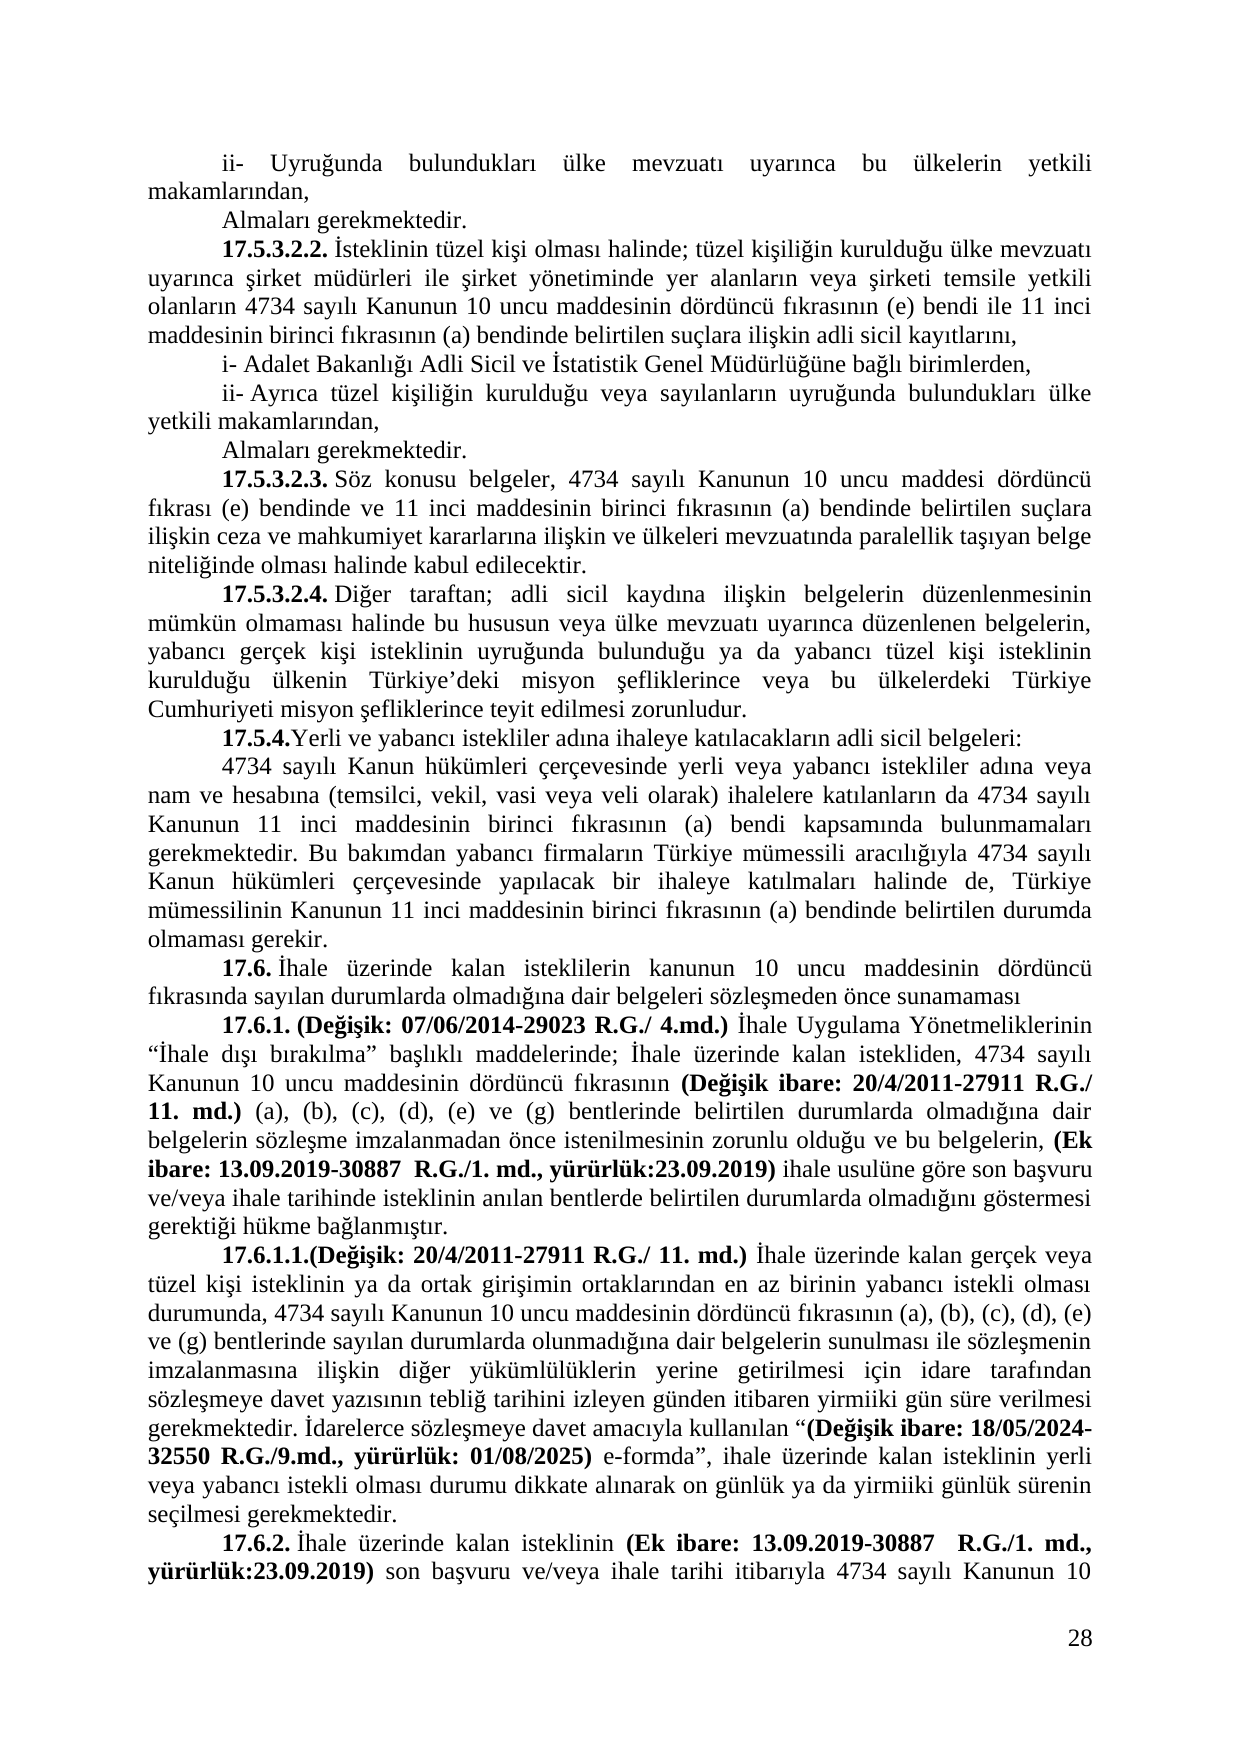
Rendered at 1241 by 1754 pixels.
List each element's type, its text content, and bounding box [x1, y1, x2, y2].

text Almaları gerekmektedir. [148, 435, 1092, 464]
text 17.5.3.2.4. Diğer taraftan; adli sicil kaydına ilişkin belgelerin düzenlenmesinin mümkün olmaması halinde bu hususun veya ülke mevzuatı uyarınca düzenlenen belgelerin, yabancı gerçek kişi isteklinin uyruğunda bulunduğu ya da yabancı tüzel kişi isteklinin kurulduğu ülkenin Türkiye’deki misyon şefliklerince veya bu ülkelerdeki Türkiye Cumhuriyeti misyon şefliklerince teyit edilmesi zorunludur. [148, 579, 1092, 723]
text 17.5.3.2.3. Söz konusu belgeler, 4734 sayılı Kanunun 10 uncu maddesi dördüncü fıkrası (e) bendinde ve 11 inci maddesinin birinci fıkrasının (a) bendinde belirtilen suçlara ilişkin ceza ve mahkumiyet kararlarına ilişkin ve ülkeleri mevzuatında paralellik taşıyan belge niteliğinde olması halinde kabul edilecektir. [148, 464, 1092, 579]
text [148, 1528, 1092, 1585]
text 17.6.1.1.(Değişik: 20/4/2011-27911 R.G./ 11. md.) İhale üzerinde kalan gerçek veya tüzel kişi isteklinin ya da ortak girişimin ortaklarından en az birinin yabancı istekli olması durumunda, 4734 sayılı Kanunun 10 uncu maddesinin dördüncü fıkrasının (a), (b), (c), (d), (e) ve (g) bentlerinde sayılan durumlarda olunmadığına dair belgelerin sunulması ile sözleşmenin imzalanmasına ilişkin diğer yükümlülüklerin yerine getirilmesi için idare tarafından sözleşmeye davet yazısının tebliğ tarihini izleyen günden itibaren yirmiiki gün süre verilmesi gerekmektedir. İdarelerce sözleşmeye davet amacıyla kullanılan “(Değişik ibare: 18/05/2024-32550 R.G./9.md., yürürlük: 01/08/2025) e-formda”, ihale üzerinde kalan isteklinin yerli veya yabancı istekli olması durumu dikkate alınarak on günlük ya da yirmiiki günlük sürenin seçilmesi gerekmektedir. [148, 1240, 1092, 1528]
text 17.5.3.2.2. İsteklinin tüzel kişi olması halinde; tüzel kişiliğin kurulduğu ülke mevzuatı uyarınca şirket müdürleri ile şirket yönetiminde yer alanların veya şirketi temsile yetkili olanların 4734 sayılı Kanunun 10 uncu maddesinin dördüncü fıkrasının (e) bendi ile 11 inci maddesinin birinci fıkrasının (a) bendinde belirtilen suçlara ilişkin adli sicil kayıtlarını, [148, 234, 1092, 349]
text 17.5.4.Yerli ve yabancı istekliler adına ihaleye katılacakların adli sicil belgeleri: [148, 723, 1092, 751]
text ii- Ayrıca tüzel kişiliğin kurulduğu veya sayılanların uyruğunda bulundukları ülke yetkili makamlarından, [148, 378, 1092, 435]
text 17.6. İhale üzerinde kalan isteklilerin kanunun 10 uncu maddesinin dördüncü fıkrasında sayılan durumlarda olmadığına dair belgeleri sözleşmeden önce sunamaması [148, 953, 1092, 1010]
text i- Adalet Bakanlığı Adli Sicil ve İstatistik Genel Müdürlüğüne bağlı birimlerden, [148, 349, 1092, 378]
text ii- Uyruğunda bulundukları ülke mevzuatı uyarınca bu ülkelerin yetkili makamlarından, [148, 148, 1092, 205]
text 17.6.1. (Değişik: 07/06/2014-29023 R.G./ 4.md.) İhale Uygulama Yönetmeliklerinin “İhale dışı bırakılma” başlıklı maddelerinde; İhale üzerinde kalan istekliden, 4734 sayılı Kanunun 10 uncu maddesinin dördüncü fıkrasının (Değişik ibare: 20/4/2011-27911 R.G./ 11. md.) (a), (b), (c), (d), (e) ve (g) bentlerinde belirtilen durumlarda olmadığına dair belgelerin sözleşme imzalanmadan önce istenilmesinin zorunlu olduğu ve bu belgelerin, (Ek ibare: 13.09.2019-30887 R.G./1. md., yürürlük:23.09.2019) ihale usulüne göre son başvuru ve/veya ihale tarihinde isteklinin anılan bentlerde belirtilen durumlarda olmadığını göstermesi gerektiği hükme bağlanmıştır. [148, 1010, 1092, 1240]
text Almaları gerekmektedir. [148, 205, 1092, 234]
text 4734 sayılı Kanun hükümleri çerçevesinde yerli veya yabancı istekliler adına veya nam ve hesabına (temsilci, vekil, vasi veya veli olarak) ihalelere katılanların da 4734 sayılı Kanunun 11 inci maddesinin birinci fıkrasının (a) bendi kapsamında bulunmamaları gerekmektedir. Bu bakımdan yabancı firmaların Türkiye mümessili aracılığıyla 4734 sayılı Kanun hükümleri çerçevesinde yapılacak bir ihaleye katılmaları halinde de, Türkiye mümessilinin Kanunun 11 inci maddesinin birinci fıkrasının (a) bendinde belirtilen durumda olmaması gerekir. [148, 751, 1092, 953]
